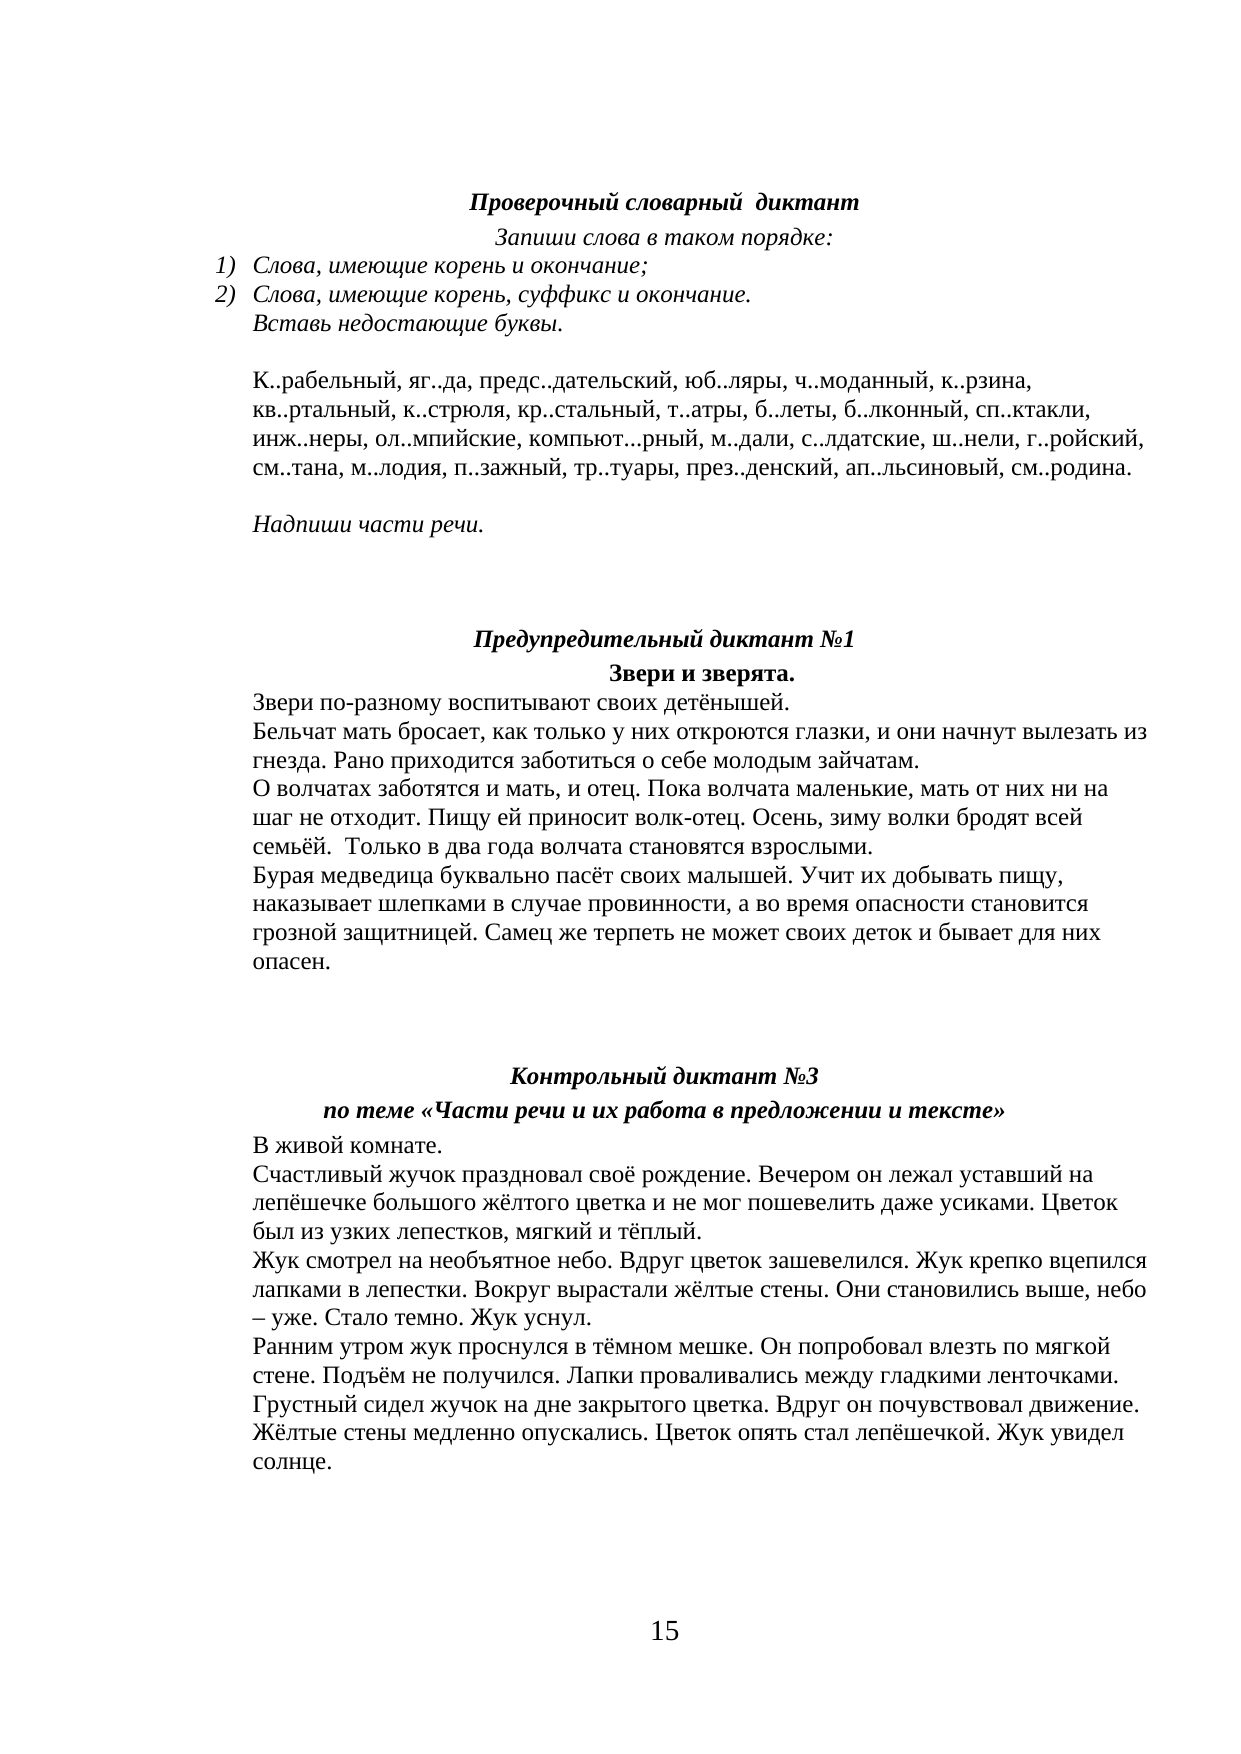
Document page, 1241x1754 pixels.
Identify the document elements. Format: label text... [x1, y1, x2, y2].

list Слова, имеющие корень, суффикс и окончание. [215, 279, 1152, 308]
list В живой комнате. [252, 1130, 1152, 1159]
text Предупредительный диктант №1 [177, 624, 1152, 653]
list Звери по-разному воспитывают своих детёнышей. [252, 687, 1152, 716]
list Вставь недостающие буквы. [252, 308, 1152, 337]
list Жук смотрел на необъятное небо. Вдруг цветок зашевелился. Жук крепко вцепился лапками в лепестки. Вокруг вырастали жёлтые стены. Они становились выше, небо – уже. Стало темно. Жук уснул. [252, 1245, 1152, 1331]
list О волчатах заботятся и мать, и отец. Пока волчата маленькие, мать от них ни на шаг не отходит. Пищу ей приносит волк-отец. Осень, зиму волки бродят всей семьёй. Только в два года волчата становятся взрослыми. [252, 773, 1152, 860]
text Проверочный словарный диктант [177, 187, 1152, 216]
list Ранним утром жук проснулся в тёмном мешке. Он попробовал влезть по мягкой стене. Подъём не получился. Лапки проваливались между гладкими ленточками. Грустный сидел жучок на дне закрытого цветка. Вдруг он почувствовал движение. Жёлтые стены медленно опускались. Цветок опять стал лепёшечкой. Жук увидел солнце. [252, 1331, 1152, 1475]
list Слова, имеющие корень и окончание; [215, 250, 1152, 279]
list Запиши слова в таком порядке: [177, 222, 1152, 250]
text по теме «Части речи и их работа в предложении и тексте» [177, 1096, 1152, 1124]
list Бурая медведица буквально пасёт своих малышей. Учит их добывать пищу, наказывает шлепками в случае провинности, а во время опасности становится грозной защитницей. Самец же терпеть не может своих деток и бывает для них опасен. [252, 860, 1152, 975]
list Счастливый жучок праздновал своё рождение. Вечером он лежал уставший на лепёшечке большого жёлтого цветка и не мог пошевелить даже усиками. Цветок был из узких лепестков, мягкий и тёплый. [252, 1159, 1152, 1245]
list К..рабельный, яг..да, предс..дательский, юб..ляры, ч..моданный, к..рзина, кв..ртальный, к..стрюля, кр..стальный, т..атры, б..леты, б..лконный, сп..ктакли, инж..неры, ол..мпийские, компьют...рный, м..дали, с..лдатские, ш..нели, г..ройский, см..тана, м..лодия, п..зажный, тр..туары, през..денский, ап..льсиновый, см..родина. [252, 365, 1152, 480]
list Надпиши части речи. [252, 509, 1152, 538]
list Бельчат мать бросает, как только у них откроются глазки, и они начнут вылезать из гнезда. Рано приходится заботиться о себе молодым зайчатам. [252, 716, 1152, 773]
list Звери и зверята. [252, 658, 1152, 687]
text Контрольный диктант №3 [177, 1061, 1152, 1090]
